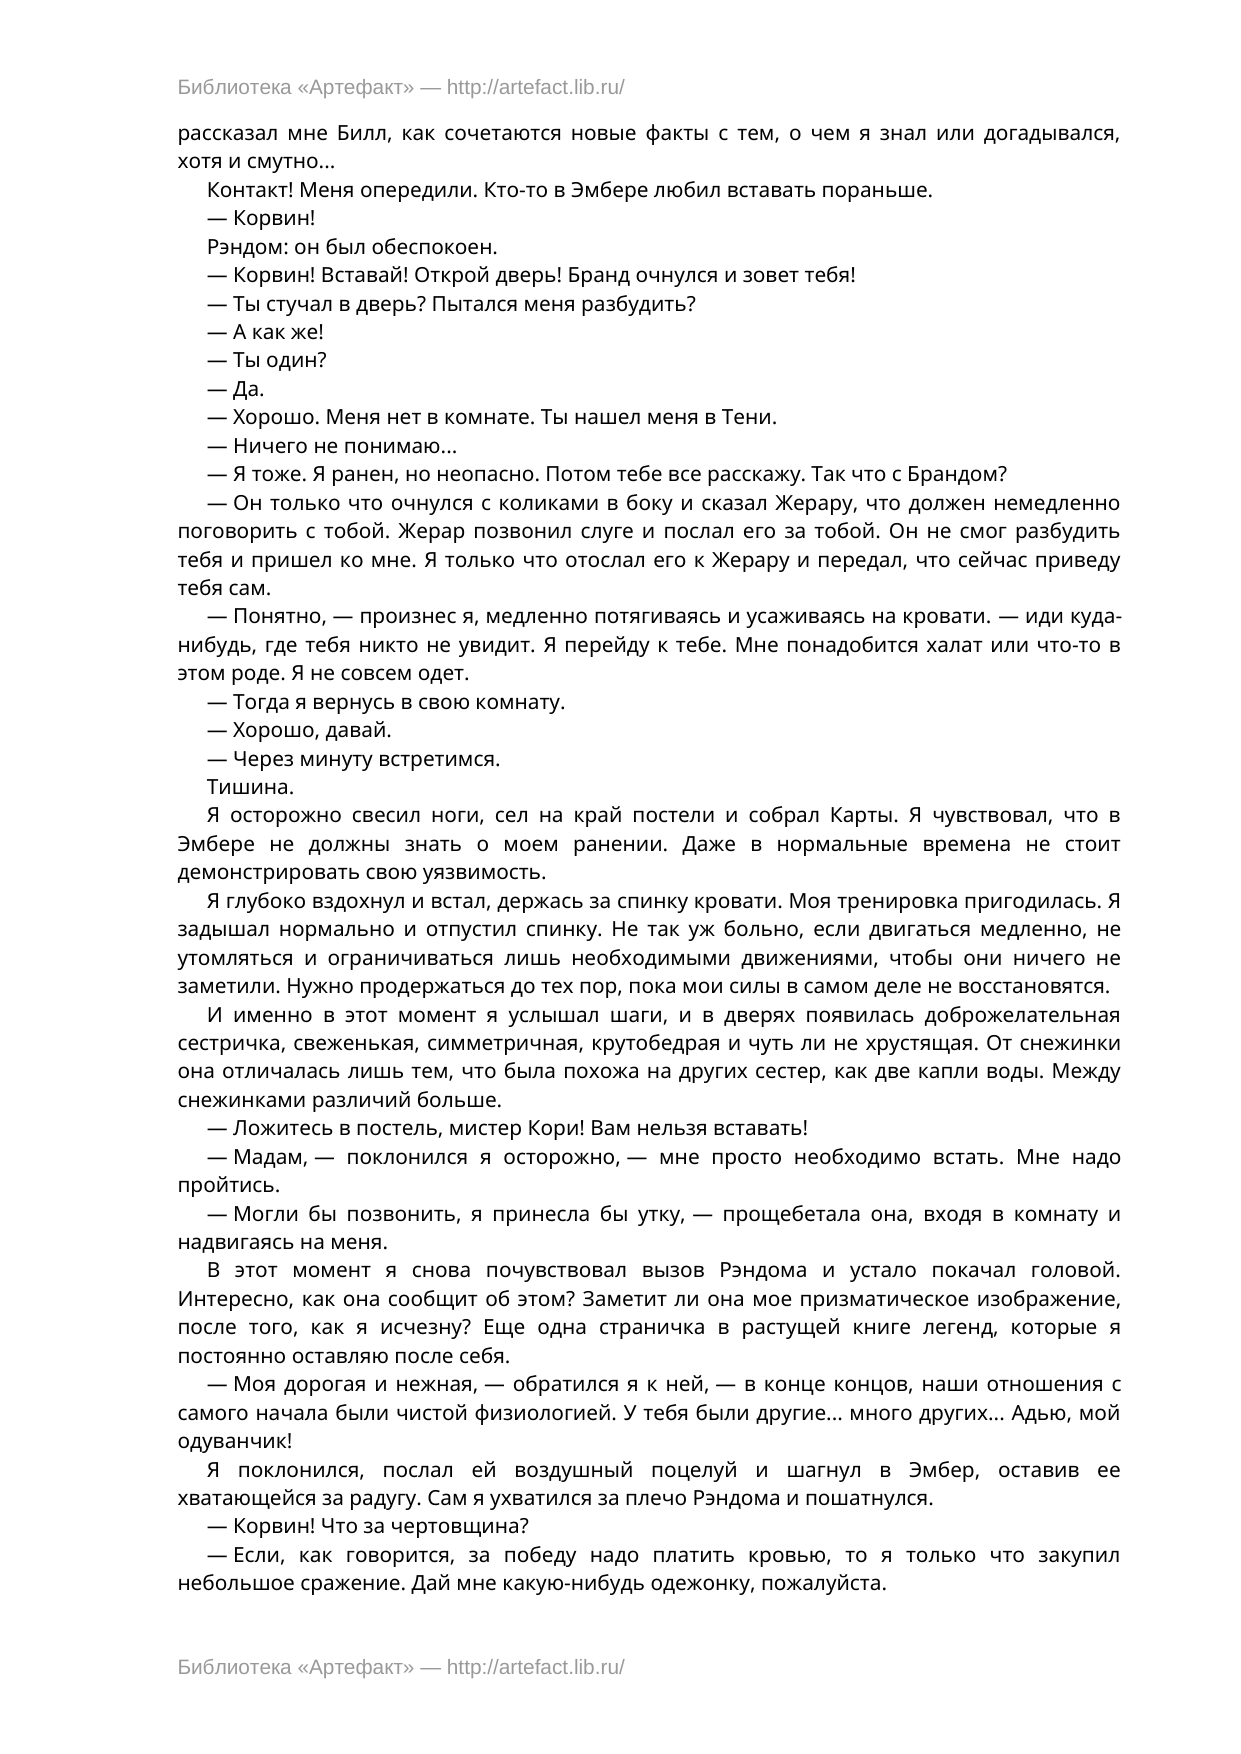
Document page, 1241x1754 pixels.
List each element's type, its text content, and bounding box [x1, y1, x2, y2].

text Я осторожно свесил ноги, сел на край постели и собрал Карты. Я чувствовал, что в Эмбере не должны знать о моем ранении. Даже в нормальные времена не стоит демонстрировать свою уязвимость. [177, 801, 1122, 886]
text — Хорошо. Меня нет в комнате. Ты нашел меня в Тени. [177, 402, 1122, 431]
text — Ты один? [177, 346, 1122, 374]
text — Через минуту встретимся. [177, 744, 1122, 772]
text — Корвин! Вставай! Открой дверь! Бранд очнулся и зовет тебя! [177, 260, 1122, 289]
text — Ничего не понимаю... [177, 431, 1122, 459]
text — Если, как говорится, за победу надо платить кровью, то я только что закупил небольшое сражение. Дай мне какую-нибудь одежонку, пожалуйста. [177, 1540, 1122, 1597]
text — Понятно, — произнес я, медленно потягиваясь и усаживаясь на кровати. — иди куда-нибудь, где тебя никто не увидит. Я перейду к тебе. Мне понадобится халат или что-то в этом роде. Я не совсем одет. [177, 602, 1122, 687]
text И именно в этот момент я услышал шаги, и в дверях появилась доброжелательная сестричка, свеженькая, симметричная, крутобедрая и чуть ли не хрустящая. От снежинки она отличалась лишь тем, что была похожа на других сестер, как две капли воды. Между снежинками различий больше. [177, 1000, 1122, 1113]
text — Ты стучал в дверь? Пытался меня разбудить? [177, 289, 1122, 317]
text — Корвин! Что за чертовщина? [177, 1512, 1122, 1540]
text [177, 118, 1122, 175]
text — Могли бы позвонить, я принесла бы утку, — прощебетала она, входя в комнату и надвигаясь на меня. [177, 1199, 1122, 1256]
text Я поклонился, послал ей воздушный поцелуй и шагнул в Эмбер, оставив ее хватающейся за радугу. Сам я ухватился за плечо Рэндома и пошатнулся. [177, 1455, 1122, 1512]
text — Корвин! [177, 203, 1122, 232]
text — Моя дорогая и нежная, — обратился я к ней, — в конце концов, наши отношения с самого начала были чистой физиологией. У тебя были другие... много других... Адью, мой одуванчик! [177, 1369, 1122, 1455]
text — Я тоже. Я ранен, но неопасно. Потом тебе все расскажу. Так что с Брандом? [177, 459, 1122, 488]
text — Ложитесь в постель, мистер Кори! Вам нельзя вставать! [177, 1113, 1122, 1142]
text — Он только что очнулся с коликами в боку и сказал Жерару, что должен немедленно поговорить с тобой. Жерар позвонил слуге и послал его за тобой. Он не смог разбудить тебя и пришел ко мне. Я только что отослал его к Жерару и передал, что сейчас приведу тебя сам. [177, 488, 1122, 602]
text В этот момент я снова почувствовал вызов Рэндома и устало покачал головой. Интересно, как она сообщит об этом? Заметит ли она мое призматическое изображение, после того, как я исчезну? Еще одна страничка в растущей книге легенд, которые я постоянно оставляю после себя. [177, 1256, 1122, 1369]
text Контакт! Меня опередили. Кто-то в Эмбере любил вставать пораньше. [177, 175, 1122, 203]
text — Мадам, — поклонился я осторожно, — мне просто необходимо встать. Мне надо пройтись. [177, 1142, 1122, 1199]
text — Хорошо, давай. [177, 715, 1122, 744]
text Рэндом: он был обеспокоен. [177, 232, 1122, 260]
text Я глубоко вздохнул и встал, держась за спинку кровати. Моя тренировка пригодилась. Я задышал нормально и отпустил спинку. Не так уж больно, если двигаться медленно, не утомляться и ограничиваться лишь необходимыми движениями, чтобы они ничего не заметили. Нужно продержаться до тех пор, пока мои силы в самом деле не восстановятся. [177, 886, 1122, 1000]
text — Тогда я вернусь в свою комнату. [177, 687, 1122, 715]
text Тишина. [177, 772, 1122, 801]
text — А как же! [177, 317, 1122, 346]
text — Да. [177, 374, 1122, 402]
